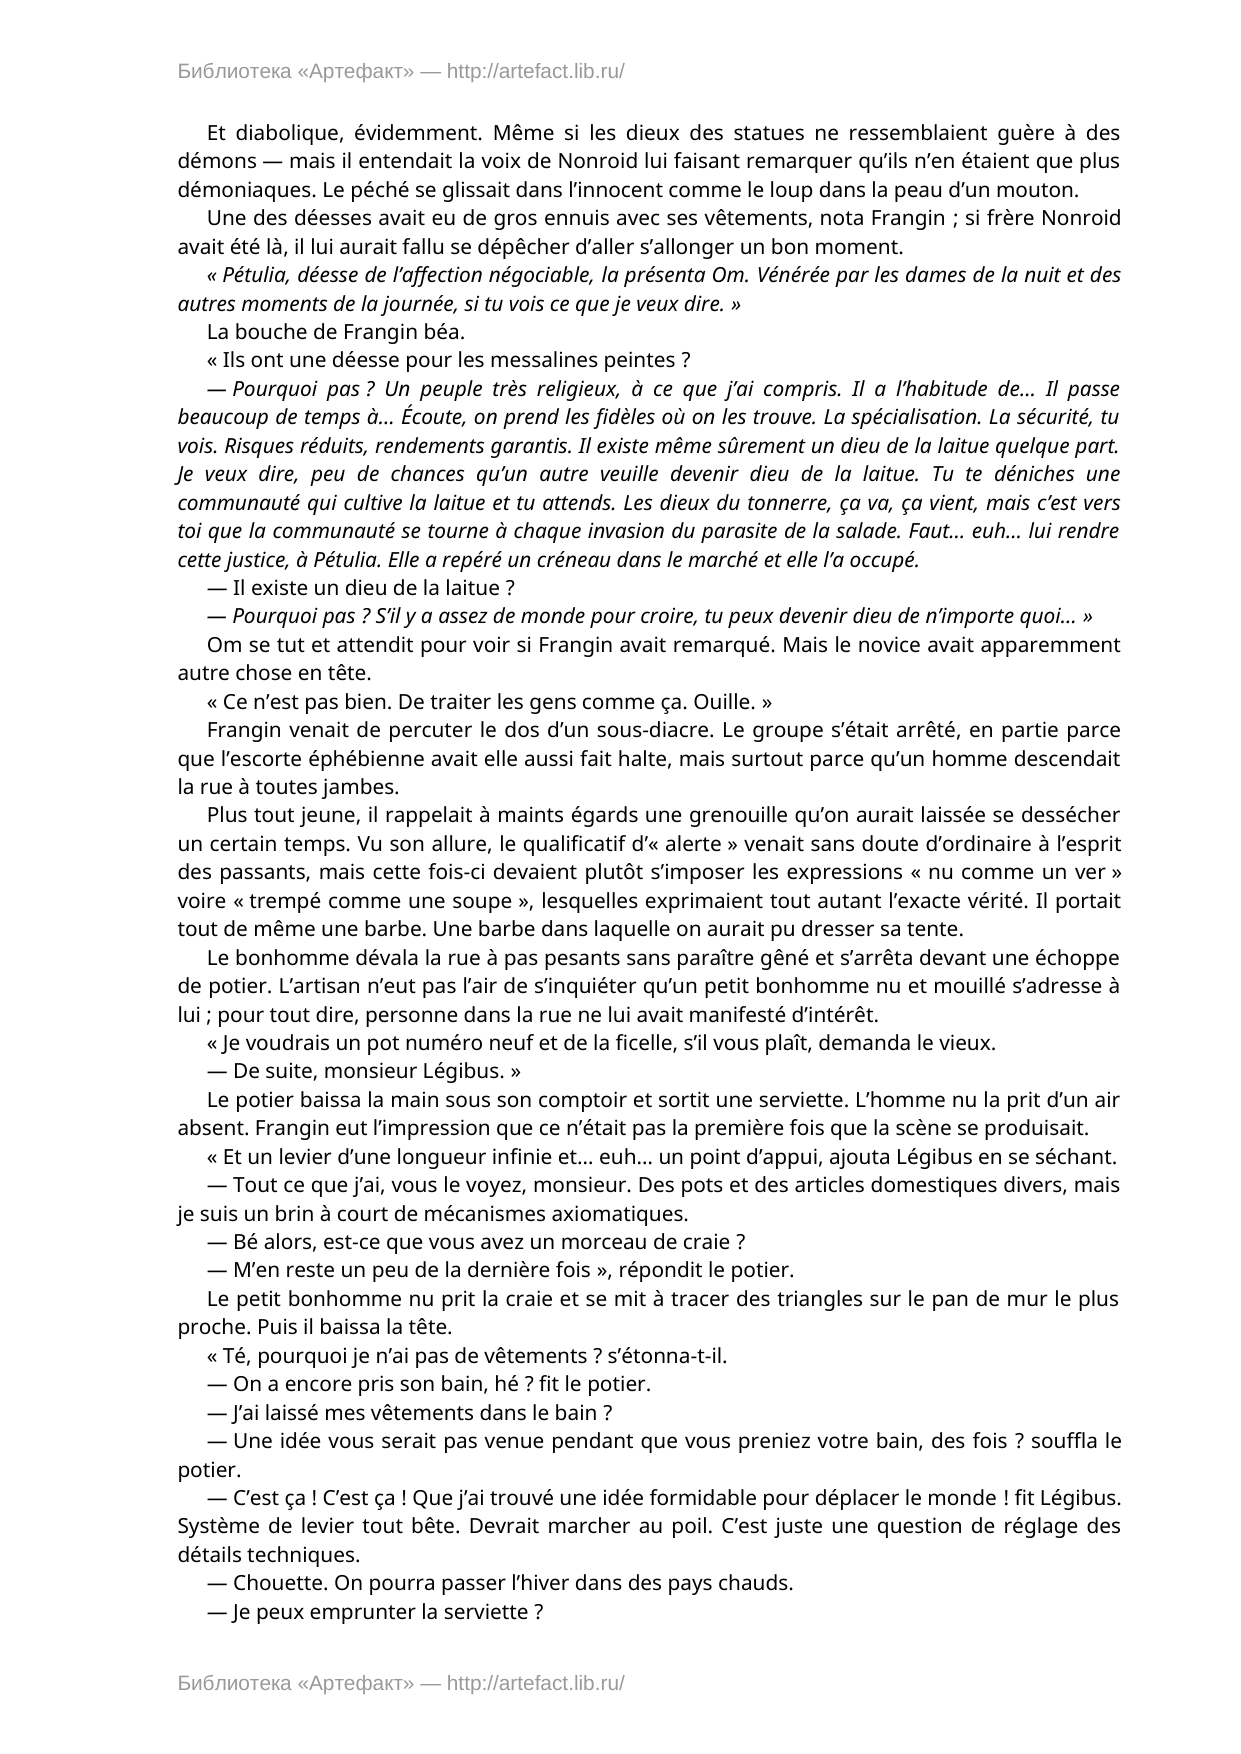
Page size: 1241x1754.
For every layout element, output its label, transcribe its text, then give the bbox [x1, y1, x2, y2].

text Frangin venait de percuter le dos d’un sous-diacre. Le groupe s’était arrêté, en partie parce que l’escorte éphébienne avait elle aussi fait halte, mais surtout parce qu’un homme descendait la rue à toutes jambes. [177, 715, 1122, 801]
text Une des déesses avait eu de gros ennuis avec ses vêtements, nota Frangin ; si frère Nonroid avait été là, il lui aurait fallu se dépêcher d’aller s’allonger un bon moment. [177, 203, 1122, 260]
text — Chouette. On pourra passer l’hiver dans des pays chauds. [177, 1568, 1122, 1597]
text — De suite, monsieur Légibus. » [177, 1057, 1122, 1085]
text — J’ai laissé mes vêtements dans le bain ? [177, 1398, 1122, 1426]
text Le petit bonhomme nu prit la craie et se mit à tracer des triangles sur le pan de mur le plus proche. Puis il baissa la tête. [177, 1284, 1122, 1341]
text — C’est ça ! C’est ça ! Que j’ai trouvé une idée formidable pour déplacer le monde ! fit Légibus. Système de levier tout bête. Devrait marcher au poil. C’est juste une question de réglage des détails techniques. [177, 1483, 1122, 1568]
text « Ce n’est pas bien. De traiter les gens comme ça. Ouille. » [177, 687, 1122, 715]
text « Et un levier d’une longueur infinie et… euh… un point d’appui, ajouta Légibus en se séchant. [177, 1142, 1122, 1170]
text « Pétulia, déesse de l’affection négociable, la présenta Om. Vénérée par les dames de la nuit et des autres moments de la journée, si tu vois ce que je veux dire. » [177, 260, 1122, 317]
text — Bé alors, est-ce que vous avez un morceau de craie ? [177, 1227, 1122, 1256]
text « Té, pourquoi je n’ai pas de vêtements ? s’étonna-t-il. [177, 1341, 1122, 1369]
text — Pourquoi pas ? Un peuple très religieux, à ce que j’ai compris. Il a l’habitude de… Il passe beaucoup de temps à… Écoute, on prend les fidèles où on les trouve. La spécialisation. La sécurité, tu vois. Risques réduits, rendements garantis. Il existe même sûrement un dieu de la laitue quelque part. Je veux dire, peu de chances qu’un autre veuille devenir dieu de la laitue. Tu te déniches une communauté qui cultive la laitue et tu attends. Les dieux du tonnerre, ça va, ça vient, mais c’est vers toi que la communauté se tourne à chaque invasion du parasite de la salade. Faut… euh… lui rendre cette justice, à Pétulia. Elle a repéré un créneau dans le marché et elle l’a occupé. [177, 374, 1122, 573]
text Le potier baissa la main sous son comptoir et sortit une serviette. L’homme nu la prit d’un air absent. Frangin eut l’impression que ce n’était pas la première fois que la scène se produisait. [177, 1085, 1122, 1142]
text — Une idée vous serait pas venue pendant que vous preniez votre bain, des fois ? souffla le potier. [177, 1426, 1122, 1483]
text — Je peux emprunter la serviette ? [177, 1597, 1122, 1625]
text — Pourquoi pas ? S’il y a assez de monde pour croire, tu peux devenir dieu de n’importe quoi… » [177, 602, 1122, 630]
text — Tout ce que j’ai, vous le voyez, monsieur. Des pots et des articles domestiques divers, mais je suis un brin à court de mécanismes axiomatiques. [177, 1170, 1122, 1227]
text « Ils ont une déesse pour les messalines peintes ? [177, 346, 1122, 374]
text Et diabolique, évidemment. Même si les dieux des statues ne ressemblaient guère à des démons — mais il entendait la voix de Nonroid lui faisant remarquer qu’ils n’en étaient que plus démoniaques. Le péché se glissait dans l’innocent comme le loup dans la peau d’un mouton. [177, 118, 1122, 203]
text Plus tout jeune, il rappelait à maints égards une grenouille qu’on aurait laissée se dessécher un certain temps. Vu son allure, le qualificatif d’« alerte » venait sans doute d’ordinaire à l’esprit des passants, mais cette fois-ci devaient plutôt s’imposer les expressions « nu comme un ver » voire « trempé comme une soupe », lesquelles exprimaient tout autant l’exacte vérité. Il portait tout de même une barbe. Une barbe dans laquelle on aurait pu dresser sa tente. [177, 801, 1122, 943]
text Le bonhomme dévala la rue à pas pesants sans paraître gêné et s’arrêta devant une échoppe de potier. L’artisan n’eut pas l’air de s’inquiéter qu’un petit bonhomme nu et mouillé s’adresse à lui ; pour tout dire, personne dans la rue ne lui avait manifesté d’intérêt. [177, 943, 1122, 1028]
text — Il existe un dieu de la laitue ? [177, 573, 1122, 602]
text La bouche de Frangin béa. [177, 317, 1122, 346]
text — M’en reste un peu de la dernière fois », répondit le potier. [177, 1256, 1122, 1284]
text — On a encore pris son bain, hé ? fit le potier. [177, 1369, 1122, 1398]
text Om se tut et attendit pour voir si Frangin avait remarqué. Mais le novice avait apparemment autre chose en tête. [177, 630, 1122, 687]
text « Je voudrais un pot numéro neuf et de la ficelle, s’il vous plaît, demanda le vieux. [177, 1028, 1122, 1057]
